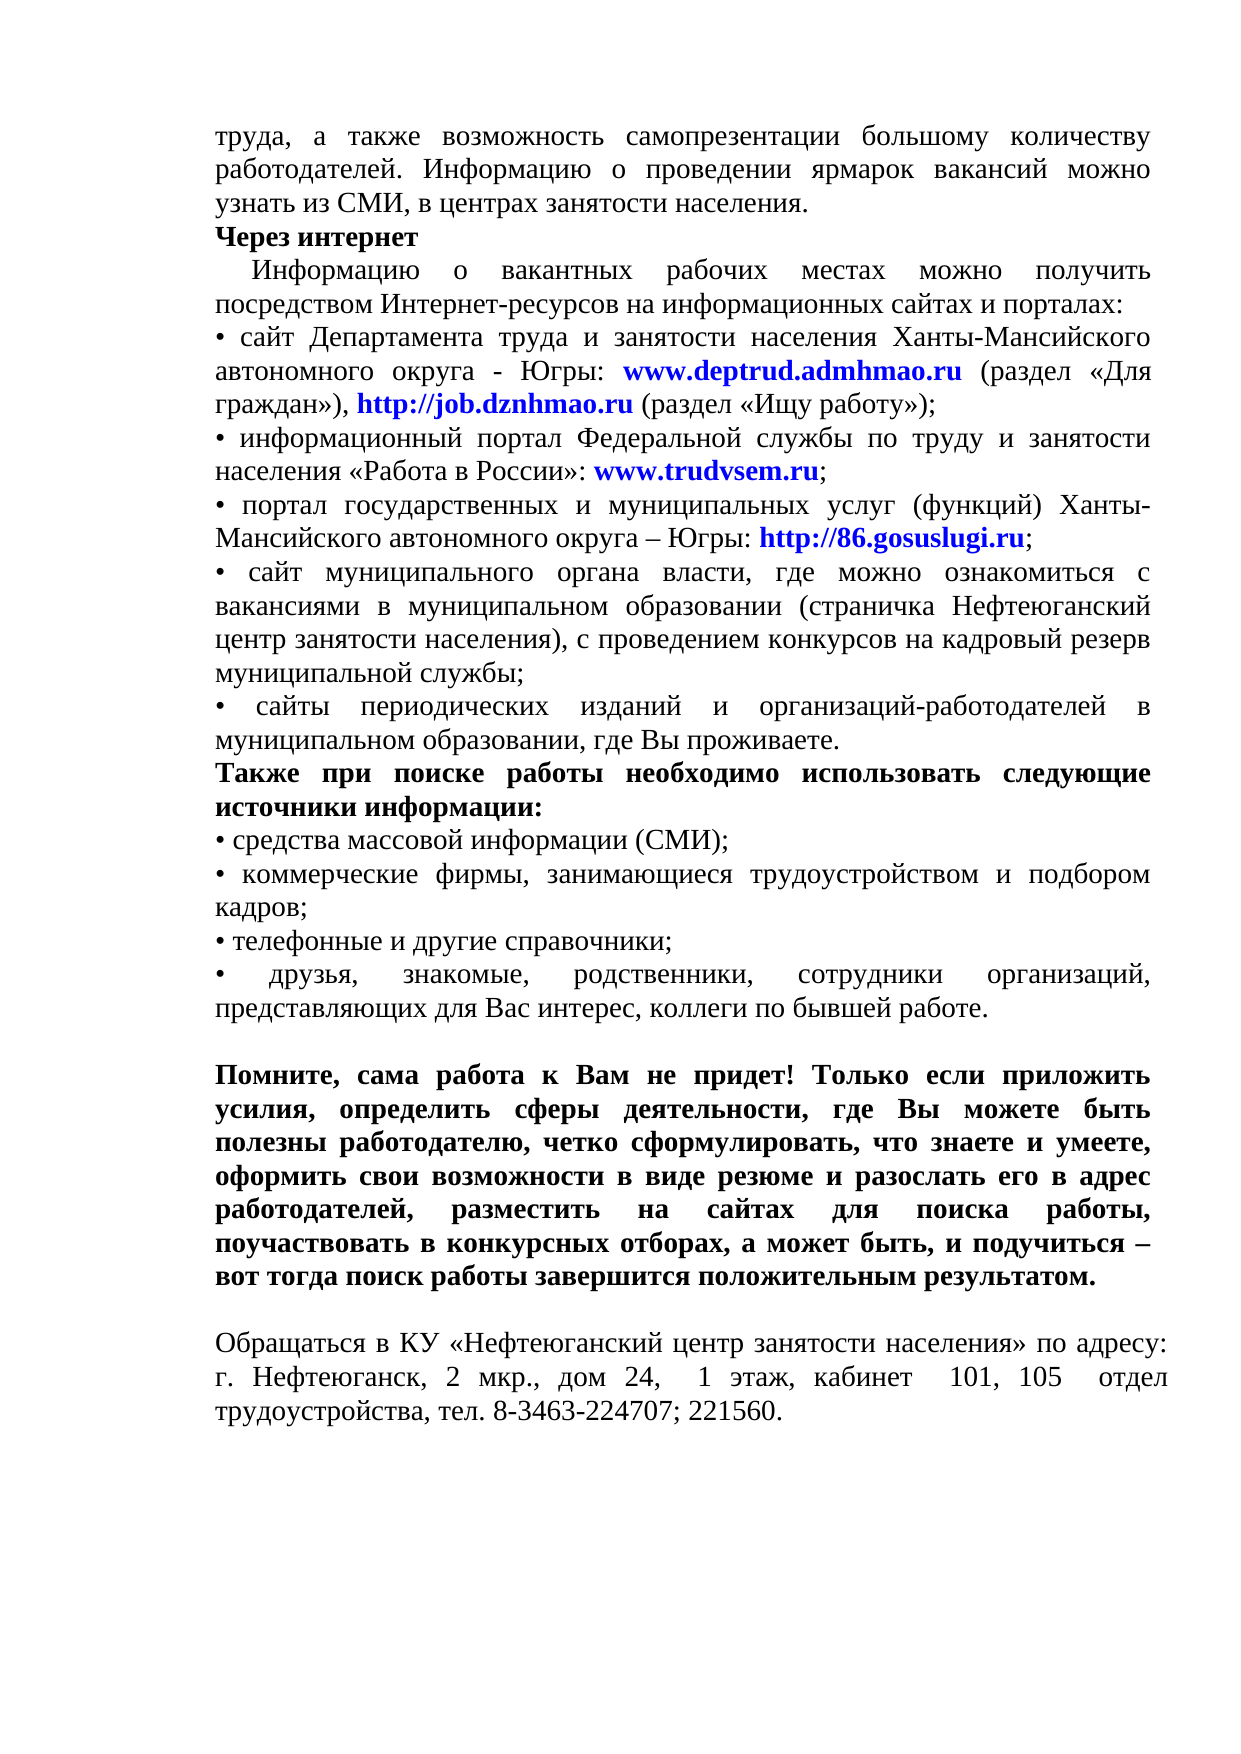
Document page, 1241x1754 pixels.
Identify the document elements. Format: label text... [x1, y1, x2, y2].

text • коммерческие фирмы, занимающиеся трудоустройством и подбором кадров; [215, 856, 1152, 923]
text • информационный портал Федеральной службы по труду и занятости населения «Работа в России»: www.trudvsem.ru; [215, 420, 1152, 487]
text • сайт муниципального органа власти, где можно ознакомиться с вакансиями в муниципальном образовании (страничка Нефтеюганский центр занятости населения), с проведением конкурсов на кадровый резерв муниципальной службы; [215, 554, 1152, 688]
text Обращаться в КУ «Нефтеюганский центр занятости населения» по адресу: г. Нефтеюганск, 2 мкр., дом 24, 1 этаж, кабинет 101, 105 отдел трудоустройства, тел. 8-3463-224707; 221560. [215, 1326, 1169, 1426]
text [215, 118, 1152, 219]
text Помните, сама работа к Вам не придет! Только если приложить усилия, определить сферы деятельности, где Вы можете быть полезны работодателю, четко сформулировать, что знаете и умеете, оформить свои возможности в виде резюме и разослать его в адрес работодателей, разместить на сайтах для поиска работы, поучаствовать в конкурсных отборах, а может быть, и подучиться – вот тогда поиск работы завершится положительным результатом. [215, 1057, 1152, 1292]
text Через интернет [215, 219, 1152, 252]
text Информацию о вакантных рабочих местах можно получить посредством Интернет-ресурсов на информационных сайтах и порталах: [215, 252, 1152, 319]
text • друзья, знакомые, родственники, сотрудники организаций, представляющих для Вас интерес, коллеги по бывшей работе. [215, 957, 1152, 1024]
text • сайт Департамента труда и занятости населения Ханты-Мансийского автономного округа - Югры: www.deptrud.admhmao.ru (раздел «Для граждан»), http://job.dznhmao.ru (раздел «Ищу работу»); [215, 319, 1152, 420]
text Также при поиске работы необходимо использовать следующие источники информации: [215, 755, 1152, 822]
text • телефонные и другие справочники; [215, 923, 1152, 957]
text • портал государственных и муниципальных услуг (функций) Ханты-Мансийского автономного округа – Югры: http://86.gosuslugi.ru; [215, 487, 1152, 554]
text • сайты периодических изданий и организаций-работодателей в муниципальном образовании, где Вы проживаете. [215, 688, 1152, 755]
text • средства массовой информации (СМИ); [215, 822, 1152, 856]
